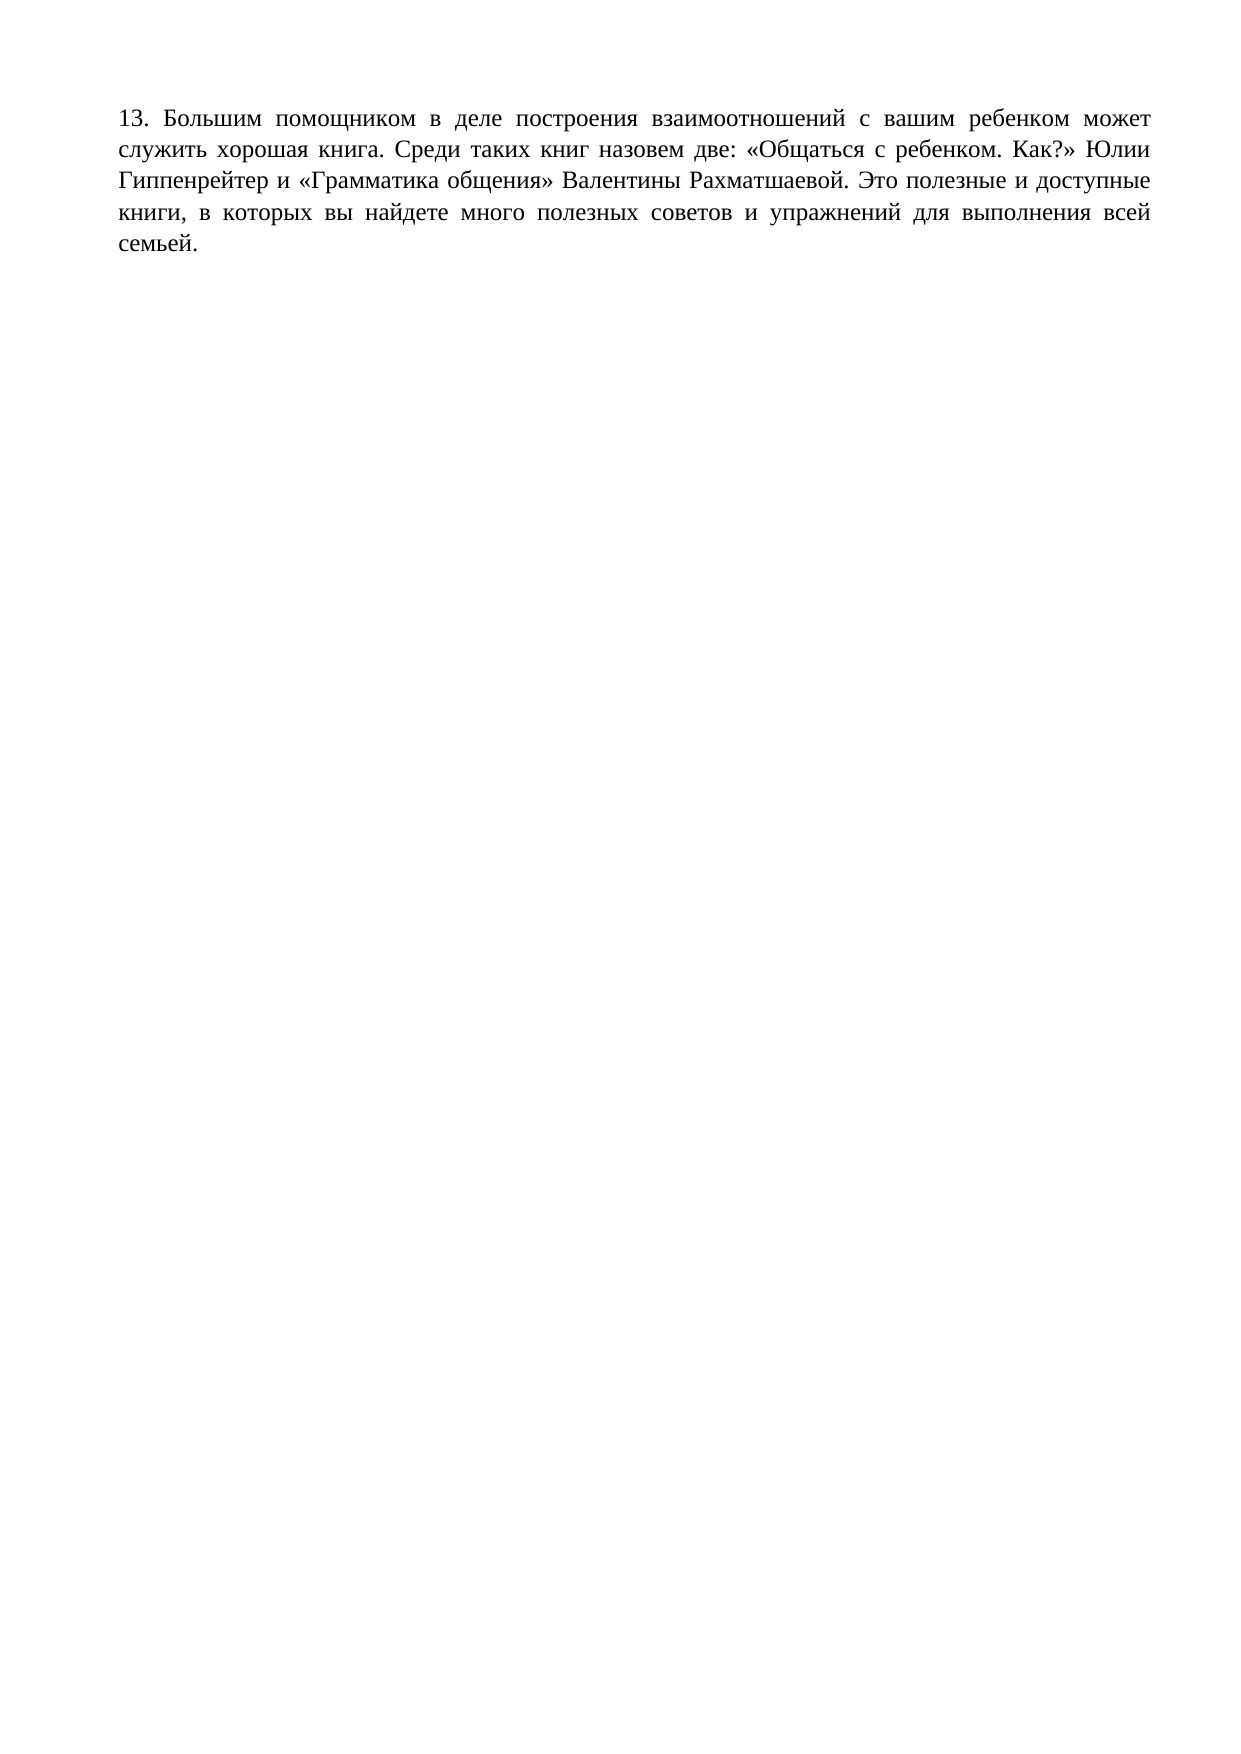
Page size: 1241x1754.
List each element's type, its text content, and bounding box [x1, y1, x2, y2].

text 13. Большим помощником в деле построения взаимоотношений с вашим ребенком может служить хорошая книга. Среди таких книг назовем две: «Общаться с ребенком. Как?» Юлии Гиппенрейтер и «Грамматика общения» Валентины Рахматшаевой. Это полезные и доступные книги, в которых вы найдете много полезных советов и упражнений для выполнения всей семьей. [118, 103, 1152, 256]
